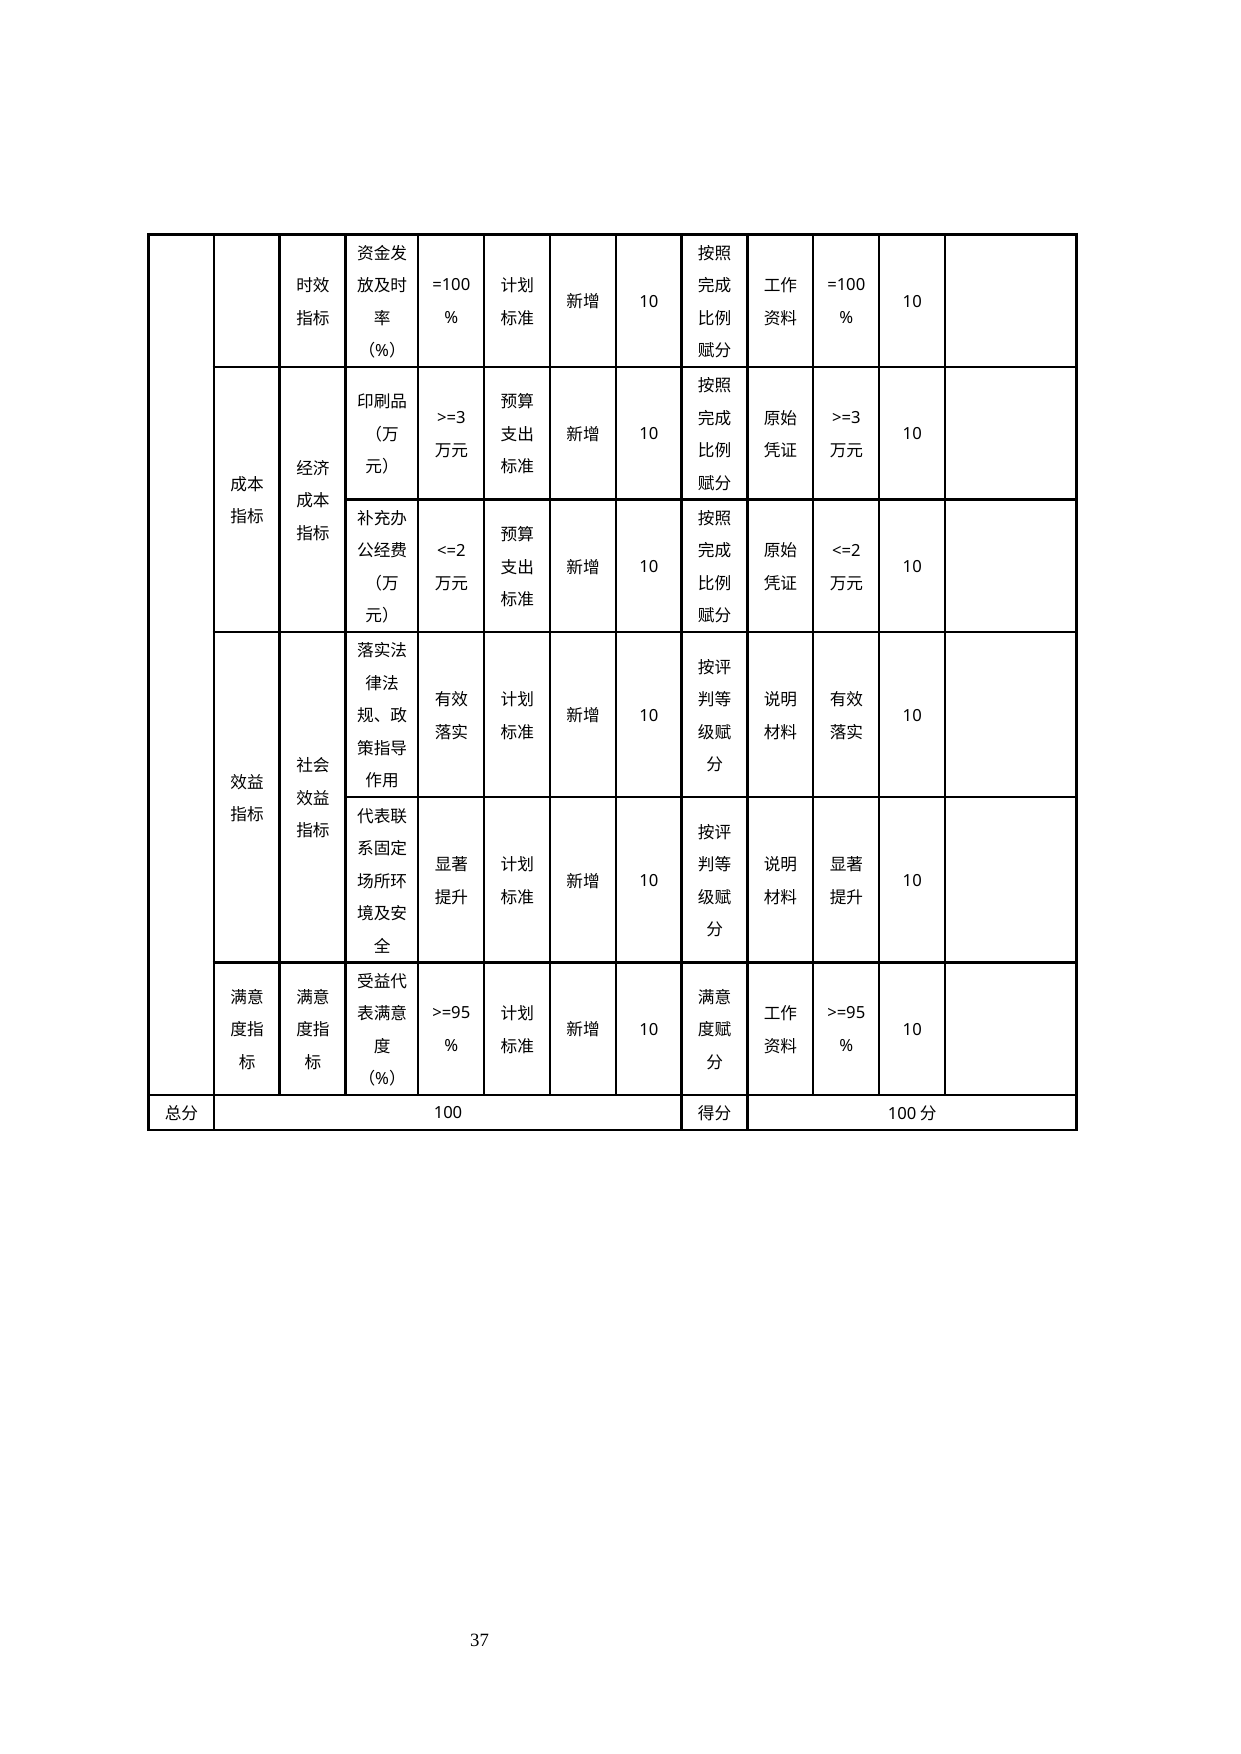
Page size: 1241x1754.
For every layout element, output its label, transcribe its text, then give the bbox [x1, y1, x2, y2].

table_cell 新增 [551, 964, 615, 1093]
table_cell 按照完成比例赋分 [683, 501, 746, 631]
table_cell 100 [215, 1096, 680, 1129]
table_cell 工作资料 [749, 236, 812, 366]
table_cell 新增 [551, 798, 615, 961]
table_cell 10 [617, 964, 680, 1093]
table_cell 原始凭证 [749, 501, 812, 631]
table_cell 预算支出标准 [485, 368, 549, 498]
table_cell 效益指标 [215, 633, 278, 961]
table_cell 10 [880, 964, 944, 1093]
table_cell 经济成本指标 [281, 368, 344, 631]
table_cell 说明材料 [749, 798, 812, 961]
table_cell 显著提升 [419, 798, 483, 961]
table_cell >=3万元 [419, 368, 483, 498]
table_cell 满意度指标 [281, 964, 344, 1093]
table_cell 有效落实 [814, 633, 878, 796]
table_cell =100% [419, 236, 483, 366]
table_cell 计划标准 [485, 236, 549, 366]
table_cell 新增 [551, 501, 615, 631]
table_cell 受益代表满意度（%） [347, 964, 417, 1093]
table_cell 时效指标 [281, 236, 344, 366]
table_cell <=2万元 [814, 501, 878, 631]
table_cell [946, 501, 1075, 631]
table_cell 预算支出标准 [485, 501, 549, 631]
table_cell 有效落实 [419, 633, 483, 796]
table_cell 代表联系固定场所环境及安全 [347, 798, 417, 961]
table_cell [946, 964, 1075, 1093]
table_cell 新增 [551, 368, 615, 498]
table_cell 按评判等级赋分 [683, 798, 746, 961]
table_cell 工作资料 [749, 964, 812, 1093]
table_cell 10 [880, 798, 944, 961]
table_cell [946, 633, 1075, 796]
table_cell 按评判等级赋分 [683, 633, 746, 796]
table_cell >=3万元 [814, 368, 878, 498]
table_cell 按照完成比例赋分 [683, 368, 746, 498]
table_cell 按照完成比例赋分 [683, 236, 746, 366]
table_cell <=2万元 [419, 501, 483, 631]
table_cell 新增 [551, 633, 615, 796]
table_cell 原始凭证 [749, 368, 812, 498]
table_cell 10 [617, 633, 680, 796]
table_cell 显著提升 [814, 798, 878, 961]
table_cell 10 [617, 368, 680, 498]
table_cell 计划标准 [485, 633, 549, 796]
table_cell >=95% [419, 964, 483, 1093]
table_cell [946, 236, 1075, 366]
table_cell 新增 [551, 236, 615, 366]
table_cell 10 [880, 633, 944, 796]
table_cell 10 [880, 236, 944, 366]
table_cell 100分 [749, 1096, 1075, 1129]
table_cell 计划标准 [485, 964, 549, 1093]
table_cell 10 [880, 368, 944, 498]
table_cell 计划标准 [485, 798, 549, 961]
table_cell 得分 [683, 1096, 746, 1129]
table_cell 10 [880, 501, 944, 631]
table_cell [946, 798, 1075, 961]
table_cell 成本指标 [215, 368, 278, 631]
table_cell 社会效益指标 [281, 633, 344, 961]
table_cell 满意度赋分 [683, 964, 746, 1093]
table_cell 10 [617, 501, 680, 631]
table_cell 10 [617, 236, 680, 366]
table_cell 满意度指标 [215, 964, 278, 1093]
table_cell >=95% [814, 964, 878, 1093]
table_cell [946, 368, 1075, 498]
table_cell 印刷品（万元） [347, 368, 417, 498]
table_cell 补充办公经费（万元） [347, 501, 417, 631]
table_cell 10 [617, 798, 680, 961]
table_cell 落实法律法规、政策指导作用 [347, 633, 417, 796]
table_cell 说明材料 [749, 633, 812, 796]
table_cell 资金发放及时率（%） [347, 236, 417, 366]
table_cell =100% [814, 236, 878, 366]
table_cell 总分 [150, 1096, 213, 1129]
